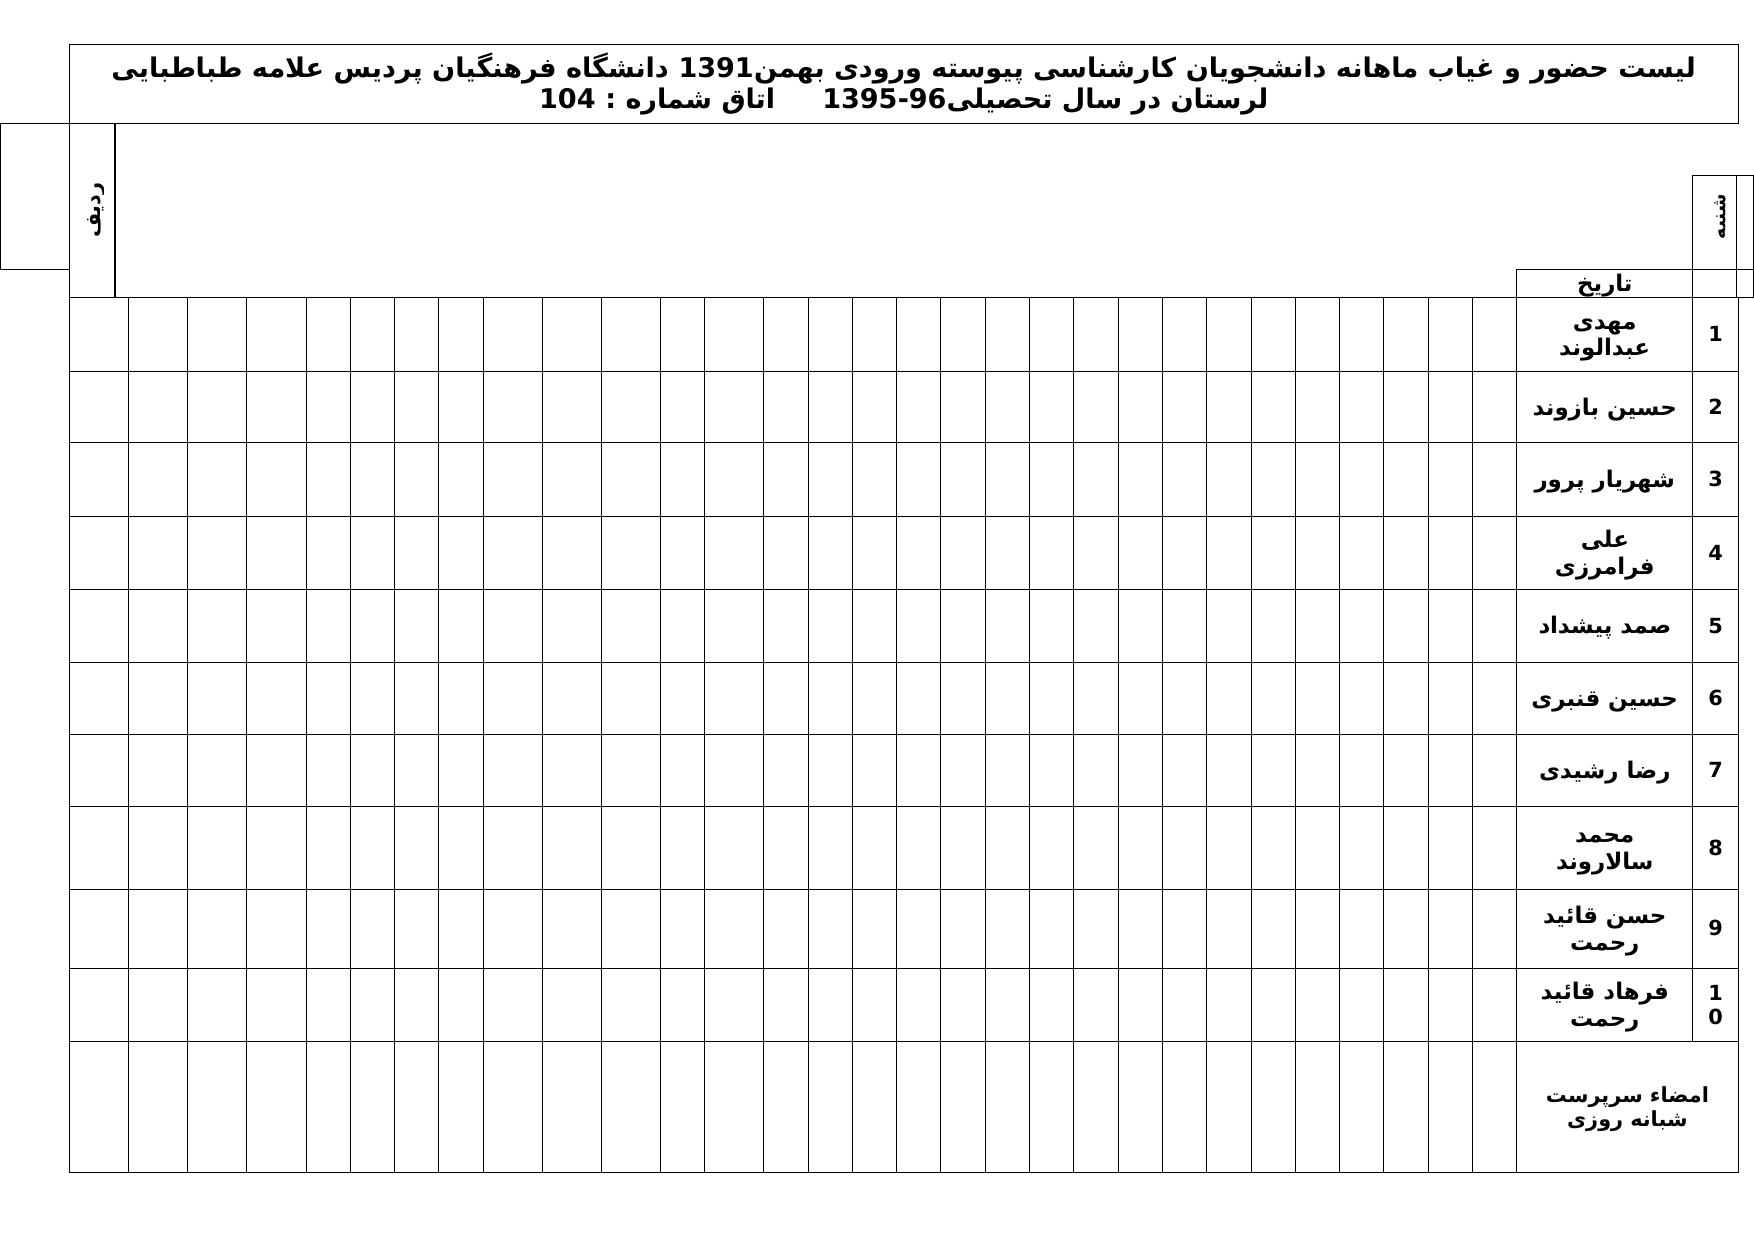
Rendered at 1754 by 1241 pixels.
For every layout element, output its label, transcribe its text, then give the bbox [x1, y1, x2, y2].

table_cell تاریخ [1517, 270, 1692, 297]
table_cell [1030, 890, 1073, 967]
table_cell [129, 372, 187, 442]
table_cell [1119, 969, 1162, 1041]
table_cell [1296, 807, 1339, 889]
table_cell [247, 590, 306, 662]
table_cell [1074, 517, 1118, 589]
table_cell [1030, 1042, 1073, 1172]
table_cell [1340, 590, 1383, 662]
table_cell [602, 590, 660, 662]
table_cell [395, 590, 438, 662]
table_cell [1473, 298, 1516, 371]
table_cell [1163, 735, 1206, 806]
table_cell [1163, 969, 1206, 1041]
table_cell [247, 443, 306, 516]
table_cell [439, 298, 483, 371]
table_cell [1473, 890, 1516, 967]
table_cell [853, 807, 896, 889]
table_cell [1473, 590, 1516, 662]
table_cell [1252, 1042, 1295, 1172]
table_cell [1030, 298, 1073, 371]
table_cell [247, 1042, 306, 1172]
table_cell [941, 372, 985, 442]
table_cell [70, 663, 128, 734]
table_cell [188, 663, 246, 734]
table_cell [705, 1042, 763, 1172]
table_cell [1030, 372, 1073, 442]
table_cell [1207, 1042, 1251, 1172]
table_cell [705, 298, 763, 371]
table_cell [543, 890, 601, 967]
table_cell [705, 590, 763, 662]
table_cell [395, 807, 438, 889]
table_cell [809, 590, 852, 662]
table_cell [543, 807, 601, 889]
table_cell [395, 372, 438, 442]
table_cell [853, 590, 896, 662]
table_cell [1119, 807, 1162, 889]
table_cell [661, 590, 704, 662]
table_cell [661, 372, 704, 442]
table_cell [70, 807, 128, 889]
table_cell [247, 890, 306, 967]
table_cell [853, 1042, 896, 1172]
table_cell ردیف [70, 124, 114, 297]
table_cell [853, 735, 896, 806]
table_cell [1296, 663, 1339, 734]
table_cell [70, 969, 128, 1041]
table_cell [853, 298, 896, 371]
table_cell [395, 298, 438, 371]
table_cell [484, 372, 542, 442]
table_cell [1163, 443, 1206, 516]
table_cell [1119, 1042, 1162, 1172]
table_cell [1340, 663, 1383, 734]
table_header لیست حضور و غیاب ماهانه دانشجویان کارشناسی پیوسته ورودی بهمن1391 دانشگاه فرهنگیان پردیس علامه طباطبایی لرستان در سال تحصیلی96-1395 اتاق شماره : 104 [70, 45, 1738, 122]
table_cell [1163, 517, 1206, 589]
table_cell 4 [1693, 517, 1738, 589]
table_cell [661, 1042, 704, 1172]
table_cell [1207, 298, 1251, 371]
table_cell [484, 517, 542, 589]
table_cell [705, 443, 763, 516]
table_cell [1340, 517, 1383, 589]
table_cell [484, 807, 542, 889]
table_cell 5 [1693, 590, 1738, 662]
table_cell [1119, 372, 1162, 442]
table_cell [70, 890, 128, 967]
table_cell [1163, 590, 1206, 662]
table_cell [129, 590, 187, 662]
table_cell [1429, 969, 1472, 1041]
table_cell [129, 298, 187, 371]
table_cell [247, 807, 306, 889]
table_cell [1340, 969, 1383, 1041]
table_cell [188, 735, 246, 806]
table_cell 7 [1693, 735, 1738, 806]
table_cell [941, 443, 985, 516]
table_cell [129, 807, 187, 889]
table_cell [853, 890, 896, 967]
table_cell [853, 969, 896, 1041]
table_cell [70, 298, 128, 371]
table_cell [1340, 298, 1383, 371]
table_cell [307, 807, 350, 889]
table_cell 2 [1693, 372, 1738, 442]
table_cell [1384, 890, 1428, 967]
table_cell [661, 890, 704, 967]
table_cell [941, 1042, 985, 1172]
table_cell [764, 890, 808, 967]
table_cell [764, 1042, 808, 1172]
table_cell [395, 443, 438, 516]
table_cell [602, 443, 660, 516]
table_cell حسن قائید رحمت [1517, 890, 1692, 967]
table_cell [602, 890, 660, 967]
table_cell [351, 1042, 394, 1172]
table_cell [1296, 443, 1339, 516]
table_cell [897, 663, 940, 734]
table_cell [809, 890, 852, 967]
table_cell [351, 590, 394, 662]
table_cell [809, 443, 852, 516]
table_cell [1252, 969, 1295, 1041]
table_cell [1296, 590, 1339, 662]
table_cell [543, 969, 601, 1041]
table_cell [395, 890, 438, 967]
table_cell [1163, 1042, 1206, 1172]
table_cell 1 [1693, 298, 1738, 371]
table_cell [1074, 969, 1118, 1041]
table_cell [307, 517, 350, 589]
table_cell [661, 443, 704, 516]
table_cell [853, 517, 896, 589]
table_cell 10 [1693, 969, 1738, 1041]
table_cell [1340, 735, 1383, 806]
table_cell [764, 969, 808, 1041]
table_cell [1429, 890, 1472, 967]
table_cell [1163, 807, 1206, 889]
table_cell [70, 1042, 128, 1172]
table_cell [809, 807, 852, 889]
table_cell [764, 807, 808, 889]
table_cell [307, 443, 350, 516]
table_cell [1429, 590, 1472, 662]
table_cell [602, 663, 660, 734]
table_cell [1207, 735, 1251, 806]
table_cell 9 [1693, 890, 1738, 967]
table_cell [1074, 298, 1118, 371]
table_cell [1296, 298, 1339, 371]
table_cell [484, 298, 542, 371]
table_cell [1384, 807, 1428, 889]
table_cell [897, 1042, 940, 1172]
table_cell علی فرامرزی [1517, 517, 1692, 589]
table_cell [1119, 298, 1162, 371]
table_cell [1252, 735, 1295, 806]
table_cell [307, 735, 350, 806]
table_cell [602, 1042, 660, 1172]
table_cell [1296, 372, 1339, 442]
table_cell [986, 372, 1029, 442]
table_cell [809, 298, 852, 371]
table_cell [1074, 443, 1118, 516]
table_cell [484, 663, 542, 734]
table_cell [986, 890, 1029, 967]
table_cell [1030, 443, 1073, 516]
table_cell [705, 890, 763, 967]
table_cell [853, 443, 896, 516]
table_cell [247, 298, 306, 371]
table_cell [543, 372, 601, 442]
table_cell [1163, 372, 1206, 442]
table_cell [705, 517, 763, 589]
table_cell [1429, 663, 1472, 734]
table_cell [941, 969, 985, 1041]
table_cell [484, 1042, 542, 1172]
table_cell محمد سالاروند [1517, 807, 1692, 889]
table_cell [986, 807, 1029, 889]
table_cell [543, 1042, 601, 1172]
table_cell [188, 517, 246, 589]
table_cell [1030, 969, 1073, 1041]
table_cell [661, 969, 704, 1041]
table_cell [764, 735, 808, 806]
table_cell [986, 443, 1029, 516]
table_cell [1340, 1042, 1383, 1172]
table_cell [661, 735, 704, 806]
table_cell [986, 969, 1029, 1041]
table_cell [70, 443, 128, 516]
table_cell [543, 663, 601, 734]
table_cell [941, 663, 985, 734]
table_cell [395, 1042, 438, 1172]
table_cell [484, 590, 542, 662]
table_cell [247, 517, 306, 589]
table_cell [1207, 443, 1251, 516]
table_cell [1252, 663, 1295, 734]
table_cell [941, 298, 985, 371]
table_cell رضا رشیدی [1517, 735, 1692, 806]
table_cell [1340, 807, 1383, 889]
table_cell [1252, 298, 1295, 371]
table_cell [941, 590, 985, 662]
table_cell [986, 735, 1029, 806]
table_cell [897, 372, 940, 442]
table_cell شنبه [1693, 176, 1736, 269]
table_cell [1074, 1042, 1118, 1172]
table_cell [897, 298, 940, 371]
table_cell [941, 735, 985, 806]
table_cell [129, 663, 187, 734]
table_cell 8 [1693, 807, 1738, 889]
table_cell [247, 735, 306, 806]
table_cell [188, 1042, 246, 1172]
table_cell [764, 590, 808, 662]
table_cell [705, 807, 763, 889]
table_cell [247, 663, 306, 734]
table_cell [1207, 807, 1251, 889]
table_cell [1429, 443, 1472, 516]
table_cell [1384, 663, 1428, 734]
table_cell [986, 298, 1029, 371]
table_cell 6 [1693, 663, 1738, 734]
table_cell [1119, 663, 1162, 734]
table_cell [1030, 663, 1073, 734]
table_cell [809, 735, 852, 806]
table_cell [543, 443, 601, 516]
table_cell [1693, 270, 1736, 297]
table_cell [484, 890, 542, 967]
table_cell [439, 590, 483, 662]
table_cell [395, 969, 438, 1041]
table_cell [1473, 807, 1516, 889]
table_cell [70, 590, 128, 662]
table_cell [764, 298, 808, 371]
table_cell [129, 969, 187, 1041]
table_cell [247, 969, 306, 1041]
table_cell [307, 590, 350, 662]
table_cell [188, 372, 246, 442]
table_cell [351, 443, 394, 516]
table_cell [764, 663, 808, 734]
table_cell [188, 443, 246, 516]
table_cell [705, 735, 763, 806]
table_cell [1429, 735, 1472, 806]
table_cell [1429, 372, 1472, 442]
table_cell [1119, 735, 1162, 806]
table_cell [1340, 443, 1383, 516]
table_cell [1429, 517, 1472, 589]
table_cell [1207, 663, 1251, 734]
table_cell [602, 372, 660, 442]
table_cell حسین قنبری [1517, 663, 1692, 734]
table_cell [853, 663, 896, 734]
table_cell [1384, 1042, 1428, 1172]
table_cell [986, 663, 1029, 734]
table_cell [897, 807, 940, 889]
table_cell [941, 517, 985, 589]
table_cell امضاء سرپرست شبانه روزی [1517, 1042, 1738, 1172]
table_cell [543, 298, 601, 371]
table_cell [986, 517, 1029, 589]
table_cell [602, 807, 660, 889]
table_cell [1207, 590, 1251, 662]
table_cell [897, 735, 940, 806]
table_cell [941, 890, 985, 967]
table_cell [70, 735, 128, 806]
table_cell [351, 298, 394, 371]
table_cell [809, 372, 852, 442]
table_cell [1074, 807, 1118, 889]
table_cell [1119, 517, 1162, 589]
table_cell [188, 969, 246, 1041]
table_cell مهدی عبدالوند [1517, 298, 1692, 371]
table_cell [1074, 590, 1118, 662]
table_cell [1252, 372, 1295, 442]
table_cell [1119, 890, 1162, 967]
table_cell [1030, 807, 1073, 889]
table_cell [439, 517, 483, 589]
table_cell [1296, 890, 1339, 967]
table_cell [307, 298, 350, 371]
table_cell [1252, 517, 1295, 589]
table_cell [705, 969, 763, 1041]
table_cell [1473, 372, 1516, 442]
table_cell [1296, 517, 1339, 589]
table_cell [764, 443, 808, 516]
table_cell [1473, 969, 1516, 1041]
table_cell [1074, 735, 1118, 806]
table_cell [439, 1042, 483, 1172]
table_cell [897, 517, 940, 589]
table_cell [484, 443, 542, 516]
table_cell [1296, 1042, 1339, 1172]
table_cell [897, 890, 940, 967]
table_cell [129, 890, 187, 967]
table_cell [1074, 663, 1118, 734]
table_cell [351, 663, 394, 734]
table_cell [129, 735, 187, 806]
table_cell [70, 372, 128, 442]
table_cell [188, 807, 246, 889]
table_cell [439, 735, 483, 806]
table_cell [705, 372, 763, 442]
table_cell [351, 890, 394, 967]
table_cell [439, 663, 483, 734]
table_cell [1429, 1042, 1472, 1172]
table_cell [1163, 663, 1206, 734]
table_cell فرهاد قائید رحمت [1517, 969, 1692, 1041]
table_cell [1340, 890, 1383, 967]
table_cell شهریار پرور [1517, 443, 1692, 516]
table_cell [439, 969, 483, 1041]
table_cell [1340, 372, 1383, 442]
table_cell [1384, 298, 1428, 371]
table_cell [1074, 372, 1118, 442]
table_cell [351, 969, 394, 1041]
table_cell [129, 443, 187, 516]
table_cell [1252, 443, 1295, 516]
table_cell [1429, 298, 1472, 371]
table_cell [439, 890, 483, 967]
table_cell [1207, 969, 1251, 1041]
table_cell [764, 517, 808, 589]
table_cell [1473, 443, 1516, 516]
table_cell [809, 1042, 852, 1172]
table_cell [484, 969, 542, 1041]
table_cell [809, 517, 852, 589]
table_cell [1473, 663, 1516, 734]
table_cell [1384, 590, 1428, 662]
table_cell [661, 807, 704, 889]
table_cell [602, 298, 660, 371]
table_cell 3 [1693, 443, 1738, 516]
table_cell [307, 890, 350, 967]
table_cell [1384, 443, 1428, 516]
table_cell حسین بازوند [1517, 372, 1692, 442]
table_cell [1030, 517, 1073, 589]
table_cell [439, 372, 483, 442]
table_cell [986, 1042, 1029, 1172]
table_cell [1384, 517, 1428, 589]
table_cell [1296, 969, 1339, 1041]
table_cell [1207, 372, 1251, 442]
table_cell [853, 372, 896, 442]
table_cell [543, 517, 601, 589]
table_cell [129, 1042, 187, 1172]
table_cell [1384, 735, 1428, 806]
table_cell [705, 663, 763, 734]
table_cell [395, 663, 438, 734]
table_cell صمد پیشداد [1517, 590, 1692, 662]
table_cell [1074, 890, 1118, 967]
table_cell [188, 298, 246, 371]
table_cell [439, 807, 483, 889]
table_cell [1030, 735, 1073, 806]
table_cell [897, 969, 940, 1041]
table_cell [897, 590, 940, 662]
table_cell [1163, 298, 1206, 371]
table_cell [809, 969, 852, 1041]
table_cell [351, 372, 394, 442]
table_cell [661, 517, 704, 589]
table_cell [602, 735, 660, 806]
table_cell [1030, 590, 1073, 662]
table_cell [986, 590, 1029, 662]
table_cell [1473, 1042, 1516, 1172]
table_cell [1252, 890, 1295, 967]
table_cell [661, 298, 704, 371]
table_cell [247, 372, 306, 442]
table_cell [1429, 807, 1472, 889]
table_cell [1252, 590, 1295, 662]
table_cell [1384, 372, 1428, 442]
table_cell [129, 517, 187, 589]
table_cell [1473, 517, 1516, 589]
table_cell [484, 735, 542, 806]
table_cell [1119, 443, 1162, 516]
table_cell [1163, 890, 1206, 967]
table_cell [351, 807, 394, 889]
table_cell [70, 517, 128, 589]
table_cell [661, 663, 704, 734]
table_cell [351, 517, 394, 589]
table_cell [1207, 890, 1251, 967]
table_cell [351, 735, 394, 806]
table_cell [1207, 517, 1251, 589]
table_cell [543, 735, 601, 806]
table_cell [941, 807, 985, 889]
table_cell [307, 372, 350, 442]
table_cell [307, 663, 350, 734]
table_cell [809, 663, 852, 734]
table_cell [307, 969, 350, 1041]
table_cell [897, 443, 940, 516]
table_cell [439, 443, 483, 516]
table_cell [307, 1042, 350, 1172]
table_cell [602, 517, 660, 589]
table_cell [543, 590, 601, 662]
table_cell [1384, 969, 1428, 1041]
table_cell [764, 372, 808, 442]
table_cell [188, 890, 246, 967]
table_cell [1252, 807, 1295, 889]
table_cell [188, 590, 246, 662]
table_cell [395, 735, 438, 806]
table_cell [1119, 590, 1162, 662]
table_cell [395, 517, 438, 589]
table_cell [1473, 735, 1516, 806]
table_cell [602, 969, 660, 1041]
table_cell [1296, 735, 1339, 806]
